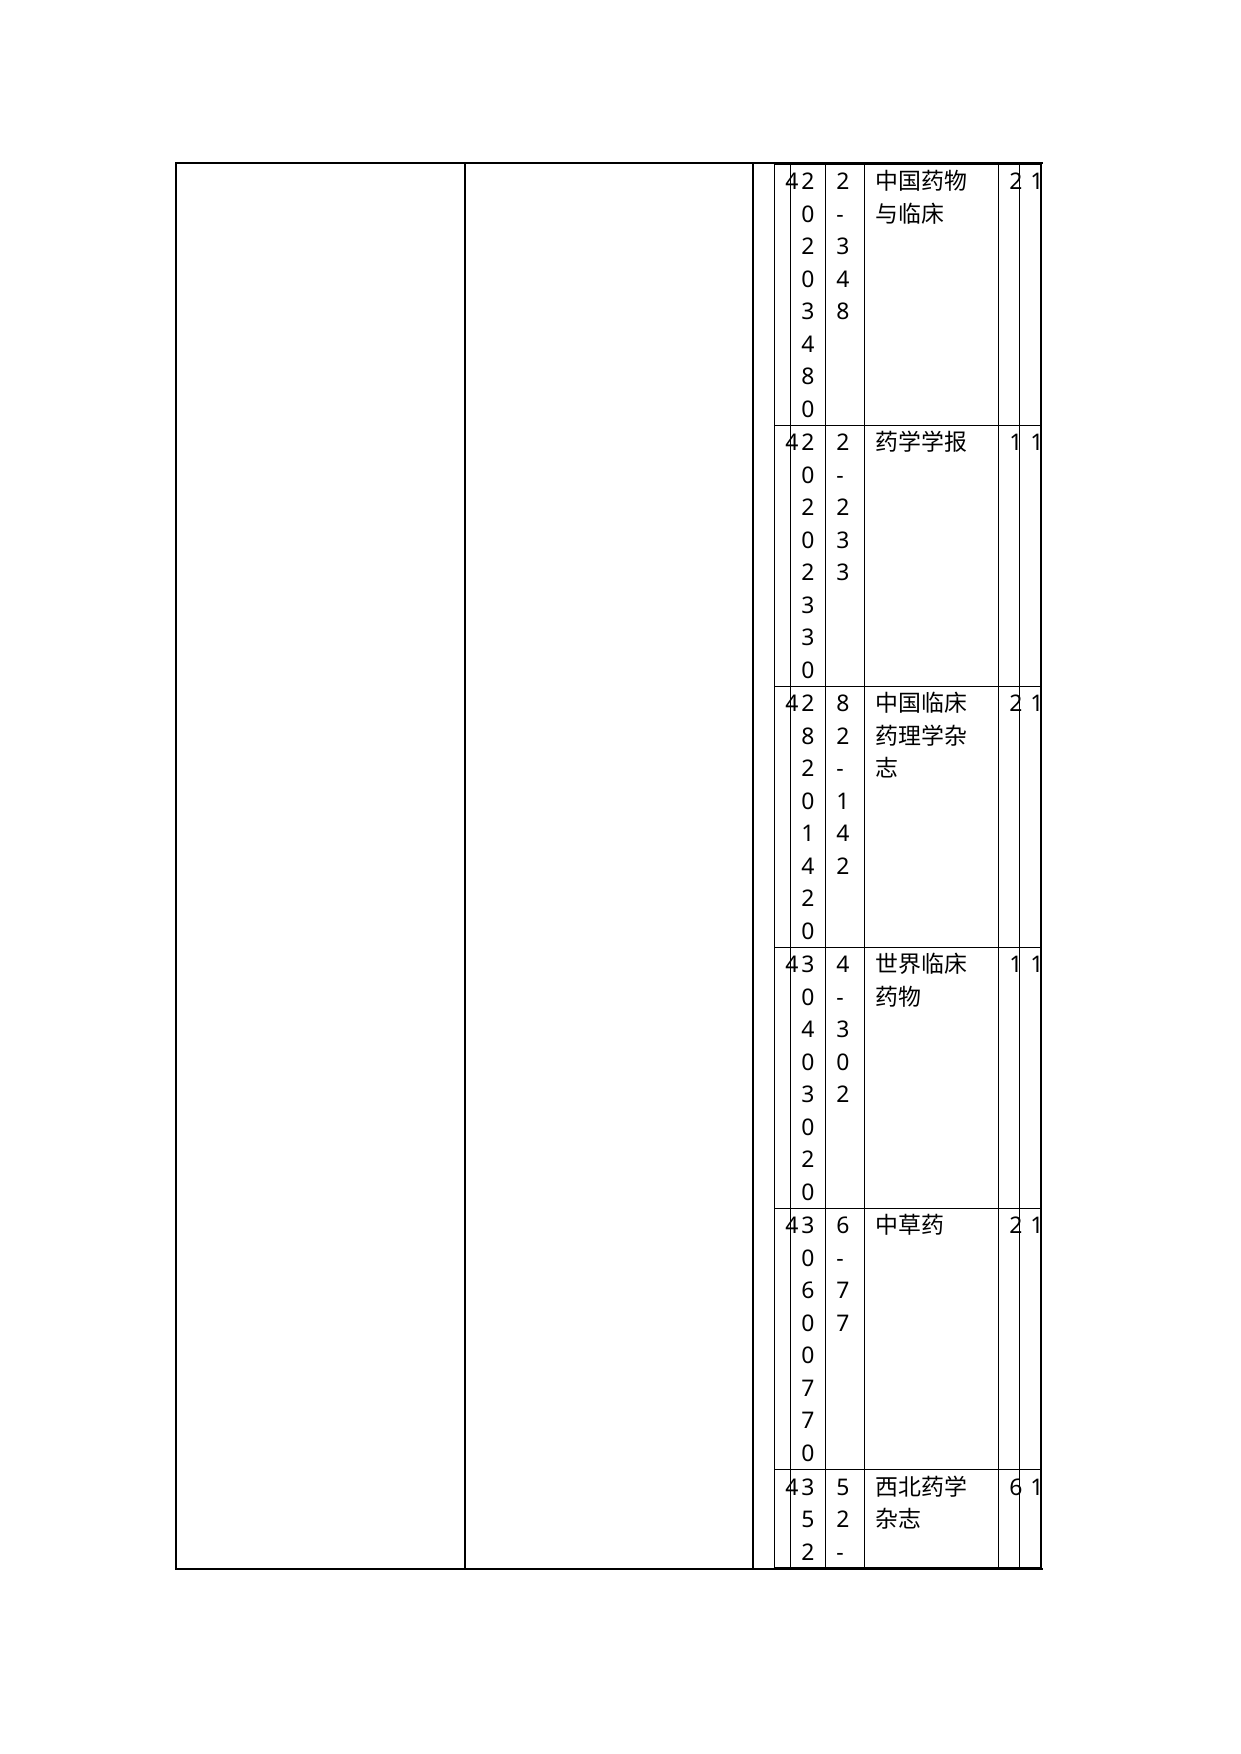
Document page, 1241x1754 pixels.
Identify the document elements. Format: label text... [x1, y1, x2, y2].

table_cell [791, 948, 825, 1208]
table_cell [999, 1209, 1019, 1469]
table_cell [865, 1209, 998, 1469]
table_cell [754, 164, 774, 1568]
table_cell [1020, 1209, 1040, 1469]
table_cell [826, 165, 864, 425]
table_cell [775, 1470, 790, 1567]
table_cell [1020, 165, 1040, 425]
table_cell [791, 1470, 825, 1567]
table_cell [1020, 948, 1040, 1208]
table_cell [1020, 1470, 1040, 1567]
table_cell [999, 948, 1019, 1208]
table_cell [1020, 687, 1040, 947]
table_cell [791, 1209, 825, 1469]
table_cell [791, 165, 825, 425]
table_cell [865, 165, 998, 425]
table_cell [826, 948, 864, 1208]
table_cell [177, 164, 464, 1568]
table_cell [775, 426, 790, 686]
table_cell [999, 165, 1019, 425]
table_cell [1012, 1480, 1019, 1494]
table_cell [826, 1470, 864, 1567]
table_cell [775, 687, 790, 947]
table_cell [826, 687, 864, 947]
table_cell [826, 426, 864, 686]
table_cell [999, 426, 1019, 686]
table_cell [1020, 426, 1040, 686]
table_cell 1 [466, 164, 752, 1568]
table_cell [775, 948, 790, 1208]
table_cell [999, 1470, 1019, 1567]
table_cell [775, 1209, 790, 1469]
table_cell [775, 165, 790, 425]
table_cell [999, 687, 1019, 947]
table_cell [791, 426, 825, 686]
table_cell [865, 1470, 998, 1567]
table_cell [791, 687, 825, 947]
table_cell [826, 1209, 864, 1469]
